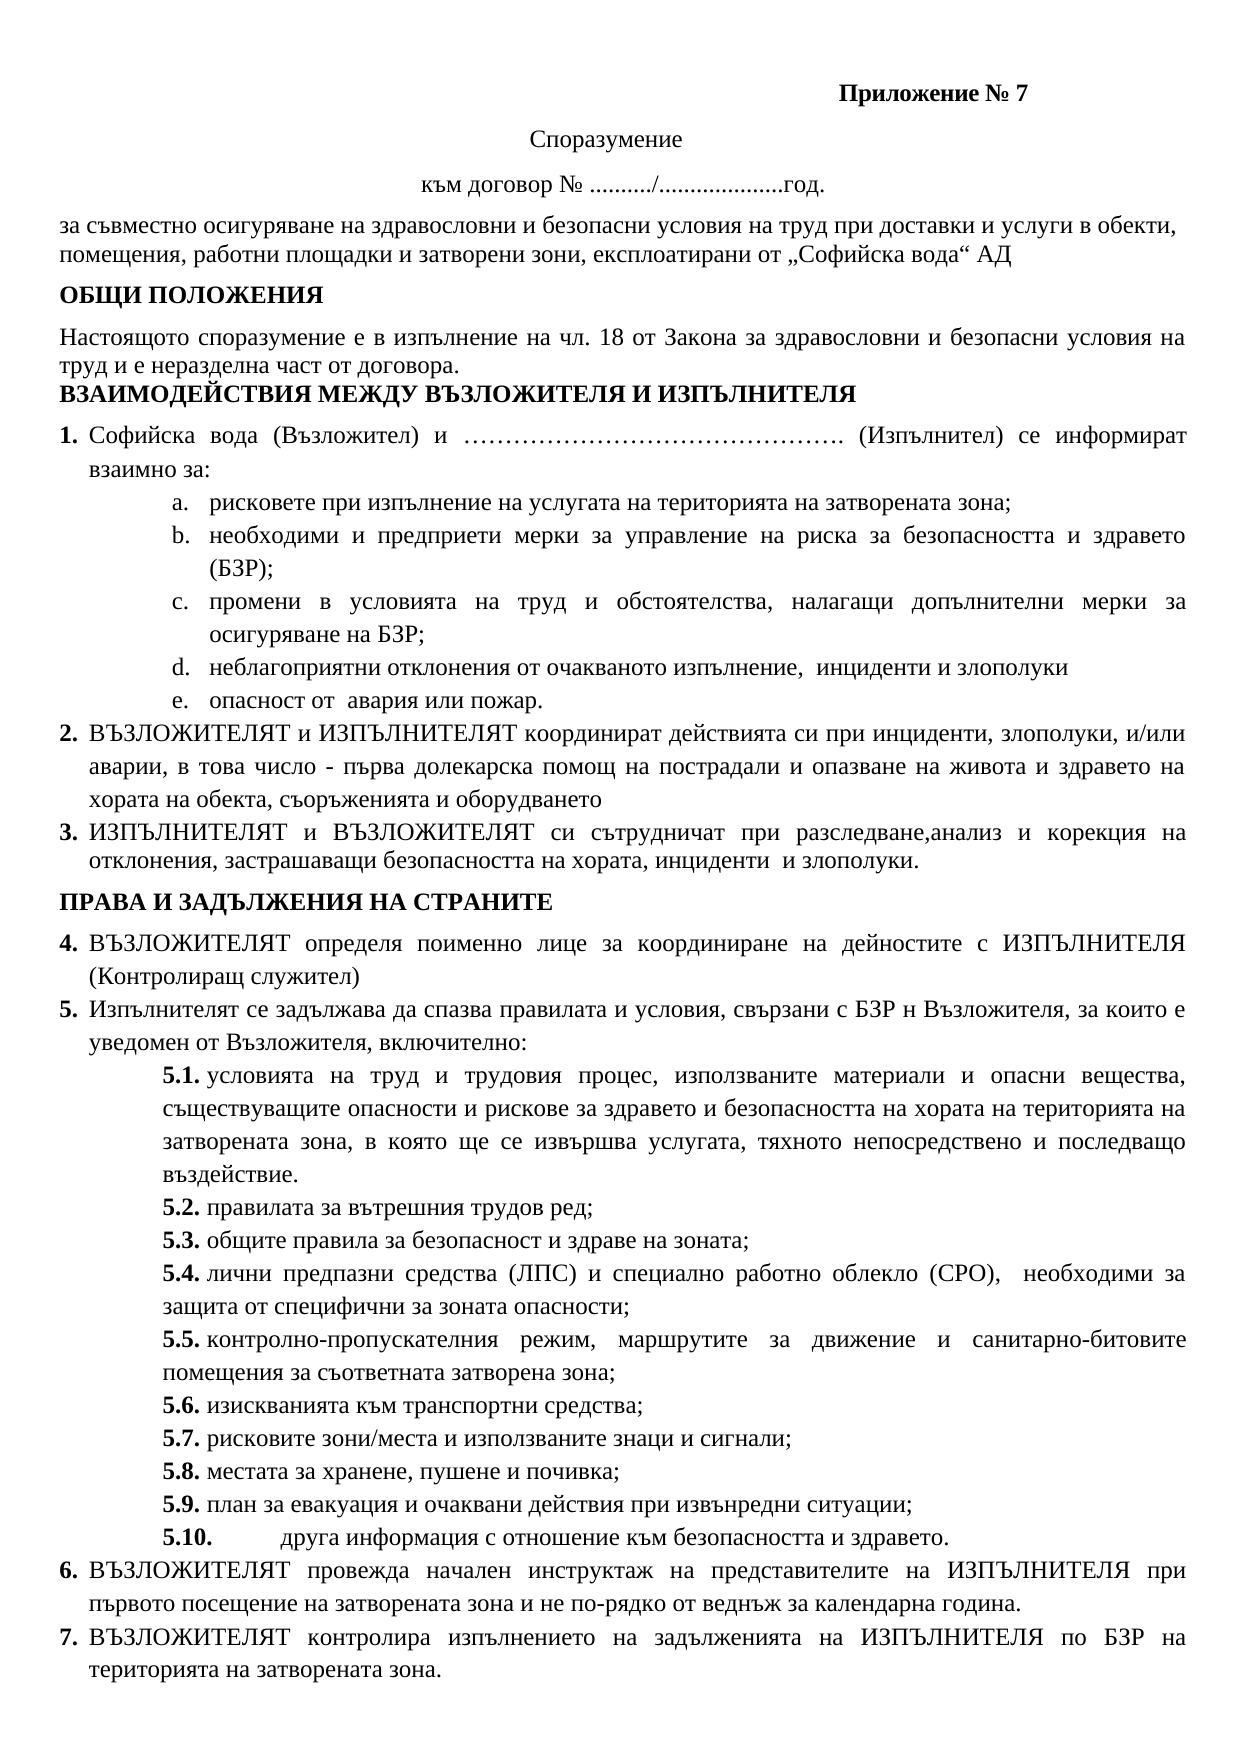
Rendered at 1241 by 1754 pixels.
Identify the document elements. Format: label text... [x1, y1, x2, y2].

list ИЗПЪЛНИТЕЛЯТ и ВЪЗЛОЖИТЕЛЯТ си сътрудничат при разследване,анализ и корекция на отклонения, застрашаващи безопасността на хората, инциденти и злополуки. [59, 817, 1187, 874]
list лични предпазни средства (ЛПС) и специално работно облекло (СРО), необходими за защита от специфични за зоната опасности; [162, 1258, 1187, 1320]
list неблагоприятни отклонения от очакваното изпълнение, инциденти и злополуки [172, 652, 1187, 681]
list ВЪЗЛОЖИТЕЛЯТ определя поименно лице за координиране на дейностите с ИЗПЪЛНИТЕЛЯ (Контролиращ служител) [59, 928, 1187, 990]
list ВЪЗЛОЖИТЕЛЯТ и ИЗПЪЛНИТЕЛЯТ координират действията си при инциденти, злополуки, и/или аварии, в това число - първа долекарска помощ на пострадали и опазване на живота и здравето на хората на обекта, съоръженията и оборудването [59, 718, 1187, 813]
list общите правила за безопасност и здраве на зоната; [162, 1225, 1187, 1254]
text към договор № ........../....................год. [59, 169, 1187, 198]
list местата за хранене, пушене и почивка; [162, 1456, 1187, 1485]
list ВЪЗЛОЖИТЕЛЯТ контролира изпълнението на задълженията на ИЗПЪЛНИТЕЛЯ по БЗР на територията на затворената зона. [59, 1622, 1187, 1683]
list необходими и предприети мерки за управление на риска за безопасността и здравето (БЗР); [172, 520, 1187, 581]
list друга информация с отношение към безопасността и здравето. [162, 1522, 1187, 1551]
list ВЪЗЛОЖИТЕЛЯТ провежда начален инструктаж на представителите на ИЗПЪЛНИТЕЛЯ при първото посещение на затворената зона и не по-рядко от веднъж за календарна година. [59, 1556, 1187, 1617]
list изискванията към транспортни средства; [162, 1390, 1187, 1419]
text за съвместно осигуряване на здравословни и безопасни условия на труд при доставки и услуги в обекти, помещения, работни площадки и затворени зони, експлоатирани от „Софийска вода“ АД [59, 211, 1187, 268]
list Софийска вода (Възложител) и ………………………………………. (Изпълнител) се информират взаимно за: [59, 421, 1187, 482]
text Приложение № 7 [25, 78, 1187, 107]
list план за евакуация и очаквани действия при извънредни ситуации; [162, 1489, 1187, 1518]
text ПРАВА И ЗАДЪЛЖЕНИЯ НА СТРАНИТЕ [59, 887, 1187, 916]
text ОБЩИ ПОЛОЖЕНИЯ [59, 281, 1187, 309]
list промени в условията на труд и обстоятелства, налагащи допълнителни мерки за осигуряване на БЗР; [172, 586, 1187, 647]
text Настоящото споразумение е в изпълнение на чл. 18 от Закона за здравословни и безопасни условия на труд и е неразделна част от договора. [59, 322, 1187, 379]
list контролно-пропускателния режим, маршрутите за движение и санитарно-битовите помещения за съответната затворена зона; [162, 1324, 1187, 1386]
list опасност от авария или пожар. [172, 685, 1187, 713]
list правилата за вътрешния трудов ред; [162, 1192, 1187, 1221]
list условията на труд и трудовия процес, използваните материали и опасни вещества, съществуващите опасности и рискове за здравето и безопасността на хората на територията на затворената зона, в която ще се извършва услугата, тяхното непосредствено и последващо въздействие. [162, 1060, 1187, 1188]
list рисковете при изпълнение на услугата на територията на затворената зона; [172, 487, 1187, 515]
list рисковите зони/места и използваните знаци и сигнали; [162, 1423, 1187, 1452]
list Изпълнителят се задължава да спазва правилата и условия, свързани с БЗР н Възложителя, за които е уведомен от Възложителя, включително: [59, 994, 1187, 1056]
text Споразумение [25, 124, 1187, 153]
text ВЗАИМОДЕЙСТВИЯ МЕЖДУ ВЪЗЛОЖИТЕЛЯ И ИЗПЪЛНИТЕЛЯ [59, 379, 1187, 408]
